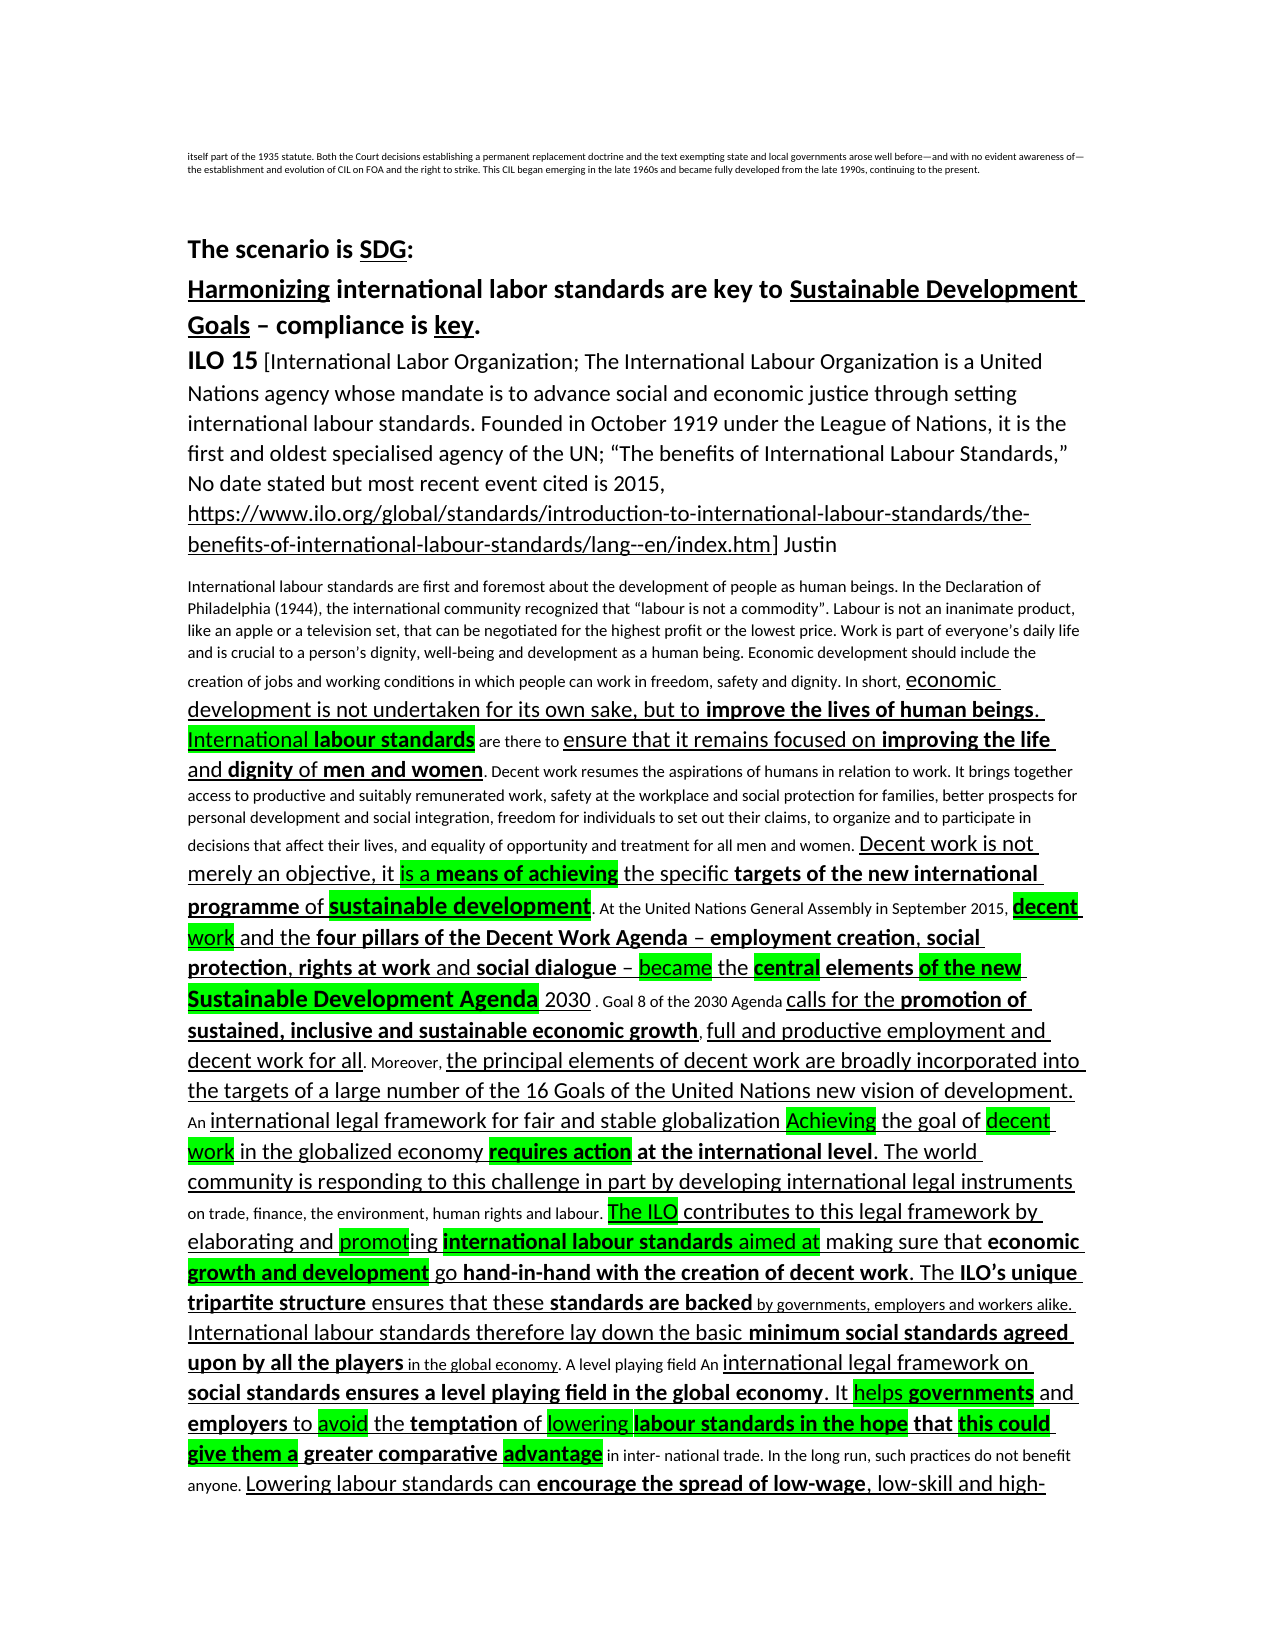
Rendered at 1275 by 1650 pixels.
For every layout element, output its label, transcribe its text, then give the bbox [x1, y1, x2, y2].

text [187, 577, 1087, 1497]
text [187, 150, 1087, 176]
subtitle Harmonizing international labor standards are key to Sustainable Development Goals – compliance is key. [187, 272, 1087, 341]
text ILO 15 [International Labor Organization; The International Labour Organization is a United Nations agency whose mandate is to advance social and economic justice through setting international labour standards. Founded in October 1919 under the League of Nations, it is the first and oldest specialised agency of the UN; “The benefits of International Labour Standards,” No date stated but most recent event cited is 2015, https://www.ilo.org/global/standards/introduction-to-international-labour-standards/the-benefits-of-international-labour-standards/lang--en/index.htm] Justin [187, 343, 1087, 558]
subtitle The scenario is SDG: [187, 232, 1087, 266]
